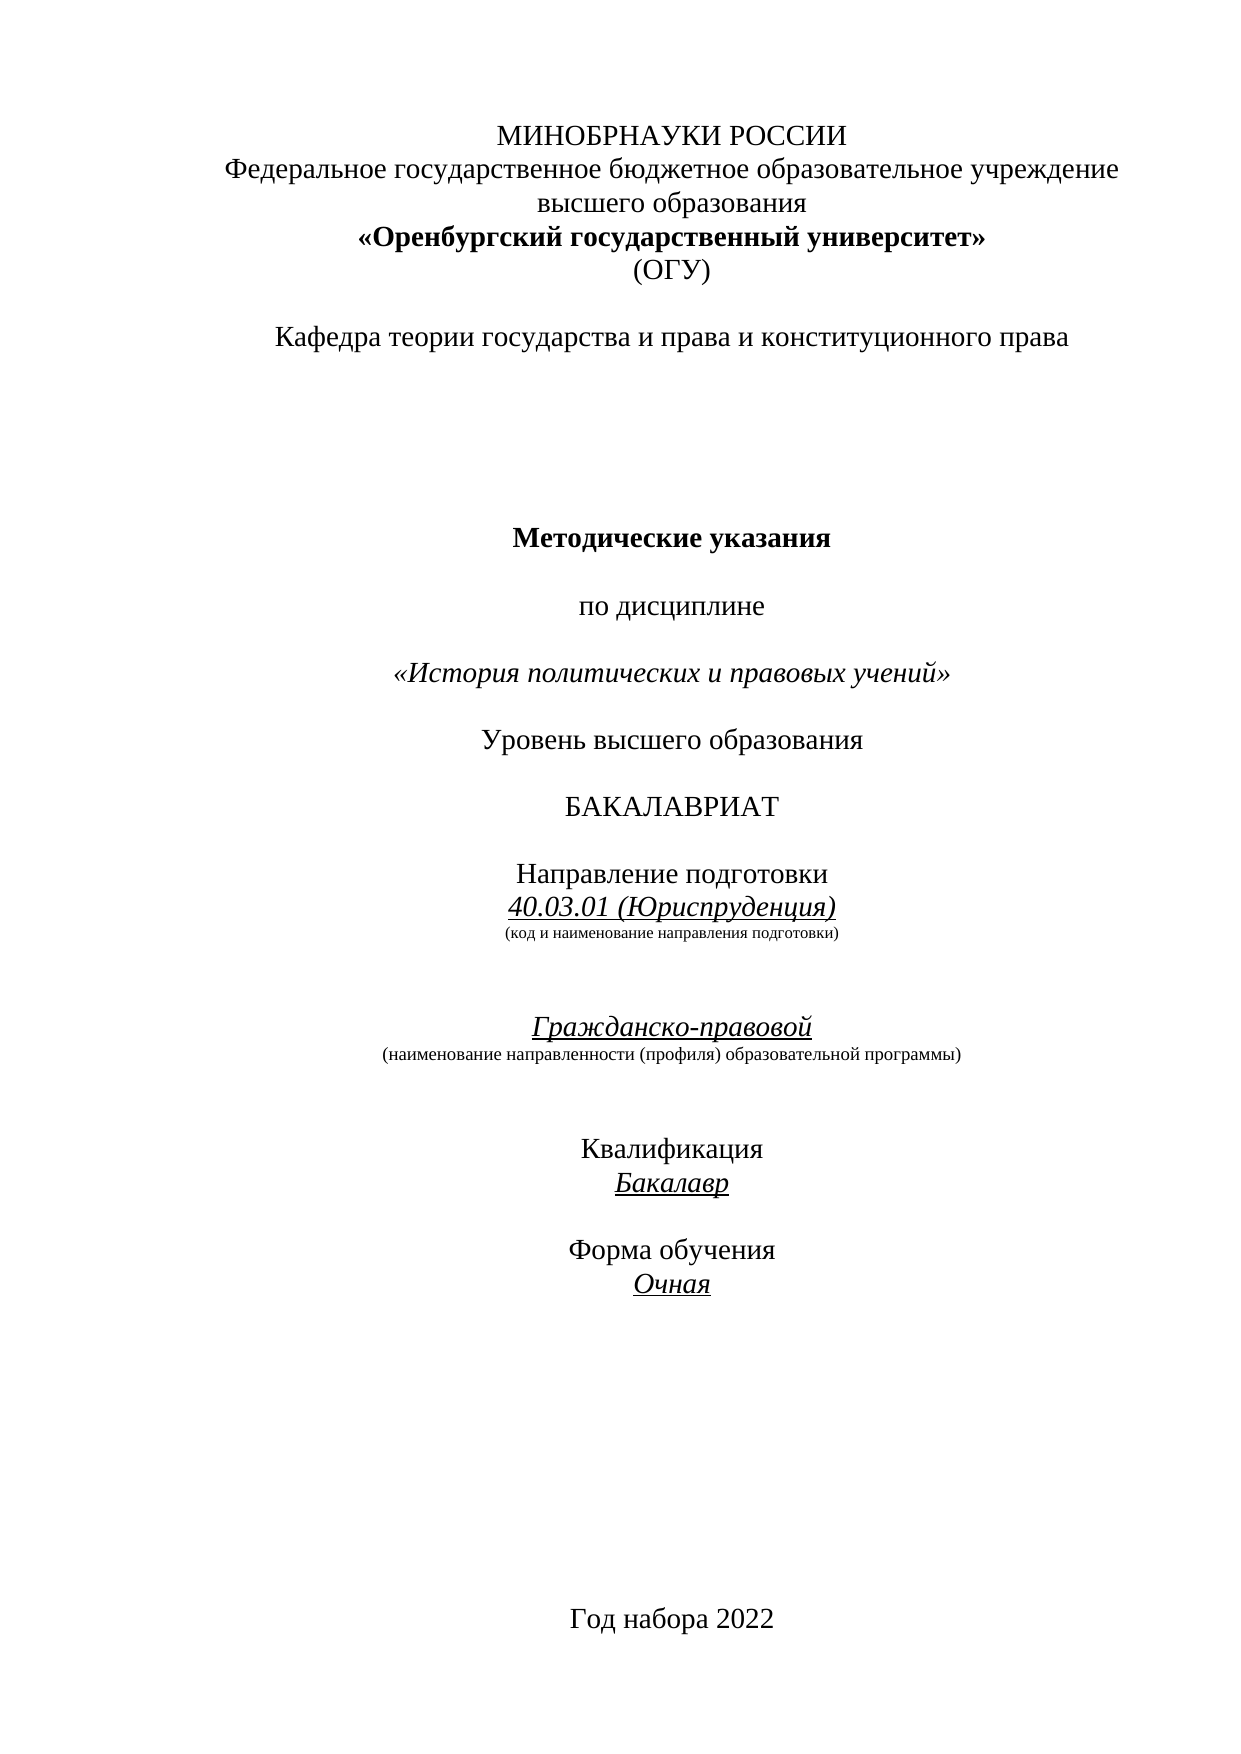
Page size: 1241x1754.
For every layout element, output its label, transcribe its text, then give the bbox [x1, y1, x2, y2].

text Очная [118, 1266, 1152, 1299]
text «История политических и правовых учений» [118, 655, 1152, 688]
text Бакалавр [118, 1165, 1152, 1199]
text БАКАЛАВРИАТ [118, 789, 1152, 822]
text высшего образования [118, 185, 1152, 219]
text Федеральное государственное бюджетное образовательное учреждение [118, 152, 1152, 185]
text (код и наименование направления подготовки) [118, 923, 1152, 942]
text «Оренбургский государственный университет» [118, 219, 1152, 252]
text (наименование направленности (профиля) образовательной программы) [118, 1043, 1152, 1064]
text Гражданско-правовой [118, 1009, 1152, 1043]
text Уровень высшего образования [118, 722, 1152, 755]
text Кафедра теории государства и права и конституционного права [118, 319, 1152, 353]
text по дисциплине [118, 588, 1152, 621]
text Методические указания [118, 521, 1152, 554]
text МИНОБРНАУКИ РОССИИ [118, 118, 1152, 152]
text Направление подготовки [118, 856, 1152, 889]
text Год набора 2022 [118, 1601, 1152, 1635]
text (ОГУ) [118, 252, 1152, 286]
text Форма обучения [118, 1232, 1152, 1266]
text 40.03.01 (Юриспруденция) [118, 889, 1152, 923]
text Квалификация [118, 1132, 1152, 1165]
